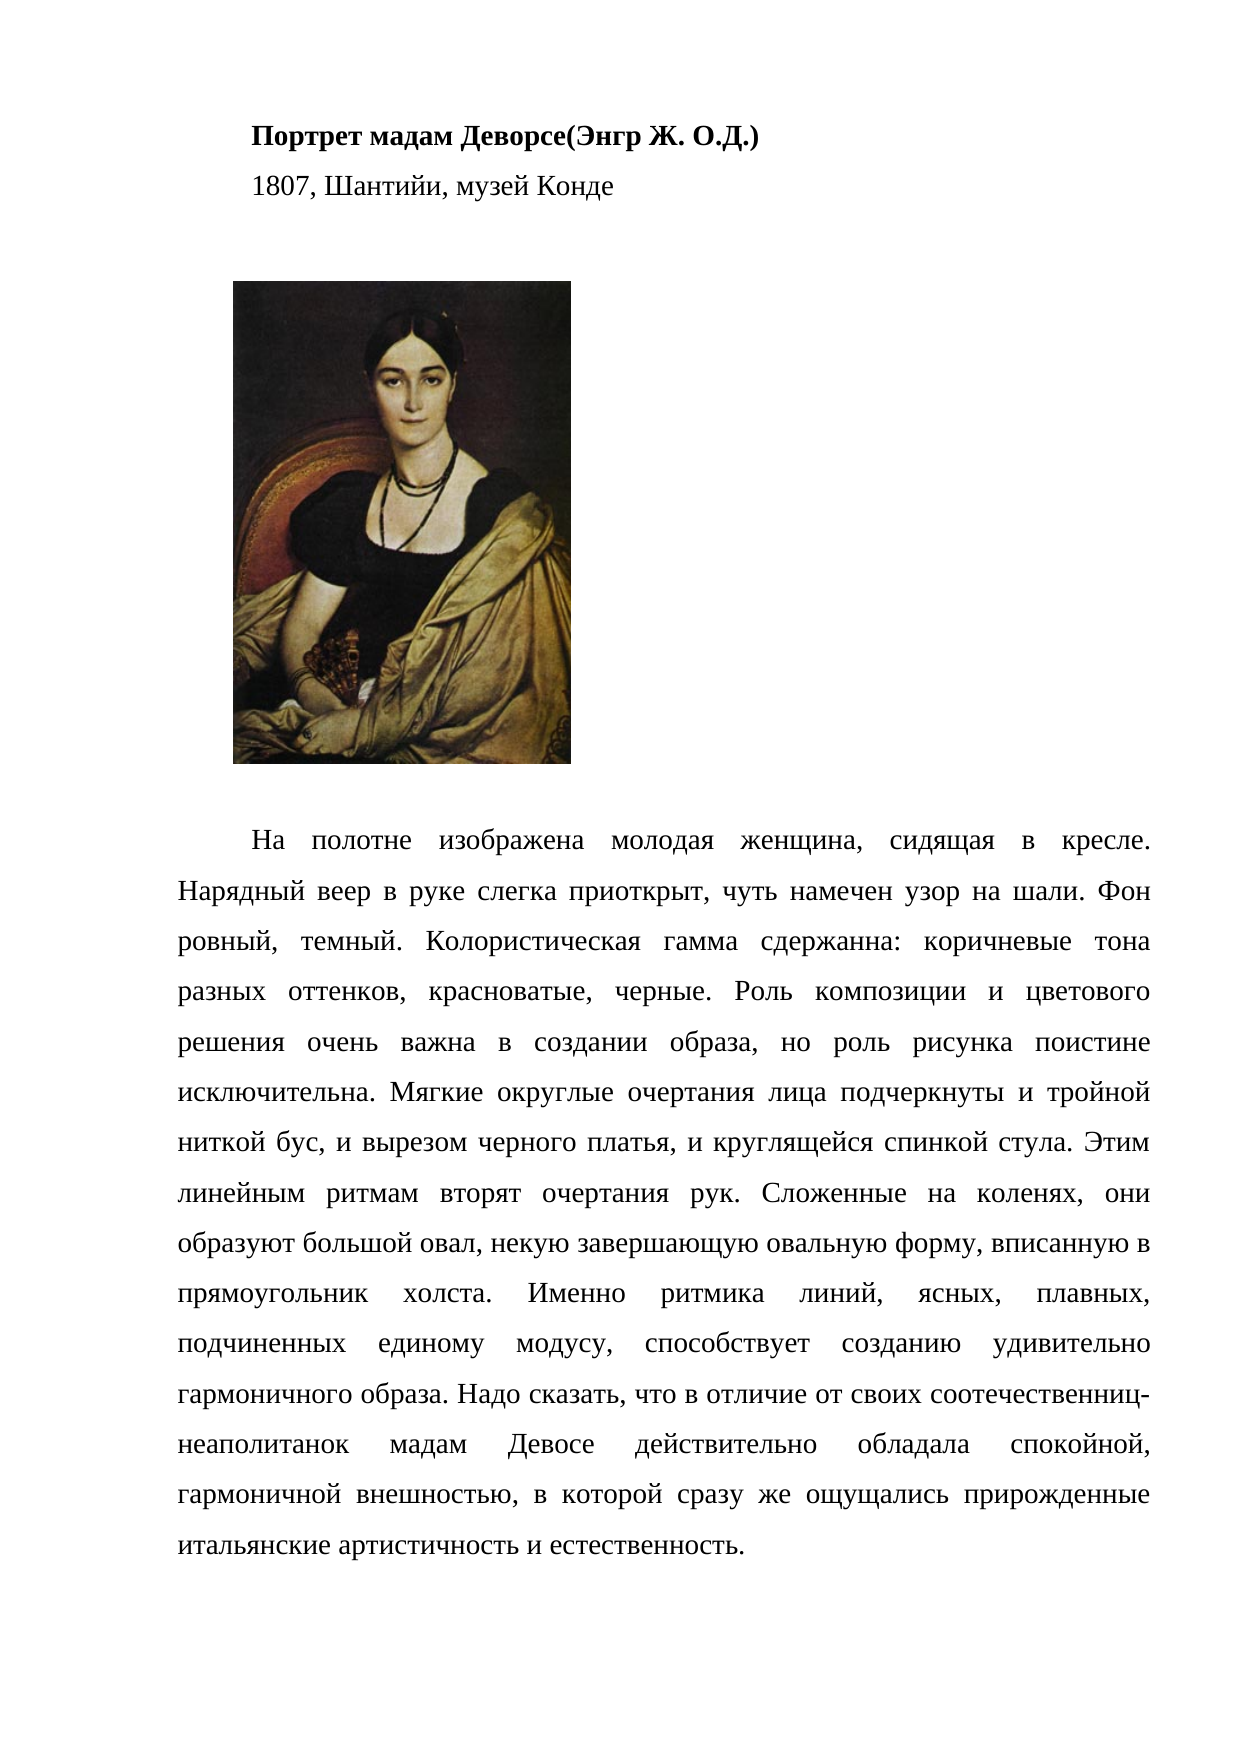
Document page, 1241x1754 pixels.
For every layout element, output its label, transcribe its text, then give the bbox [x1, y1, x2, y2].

text 1807, Шантийи, музей Конде [177, 168, 1152, 202]
text Портрет мадам Деворсе(Энгр Ж. О.Д.) [177, 118, 1152, 152]
picture [233, 281, 571, 764]
text На полотне изображена молодая женщина, сидящая в кресле. Нарядный веер в руке слегка приоткрыт, чуть намечен узор на шали. Фон ровный, темный. Колористическая гамма сдержанна: коричневые тона разных оттенков, красноватые, черные. Роль композиции и цветового решения очень важна в создании образа, но роль рисунка поистине исключительна. Мягкие округлые очертания лица подчеркнуты и тройной ниткой бус, и вырезом черного платья, и круглящейся спинкой стула. Этим линейным ритмам вторят очертания рук. Сложенные на коленях, они образуют большой овал, некую завершающую овальную форму, вписанную в прямоугольник холста. Именно ритмика линий, ясных, плавных, подчиненных единому модусу, способствует созданию удивительно гармоничного образа. Надо сказать, что в отличие от своих соотечественниц-неаполитанок мадам Девосе действительно обладала спокойной, гармоничной внешностью, в которой сразу же ощущались прирожденные итальянские артистичность и естественность. [177, 822, 1152, 1560]
